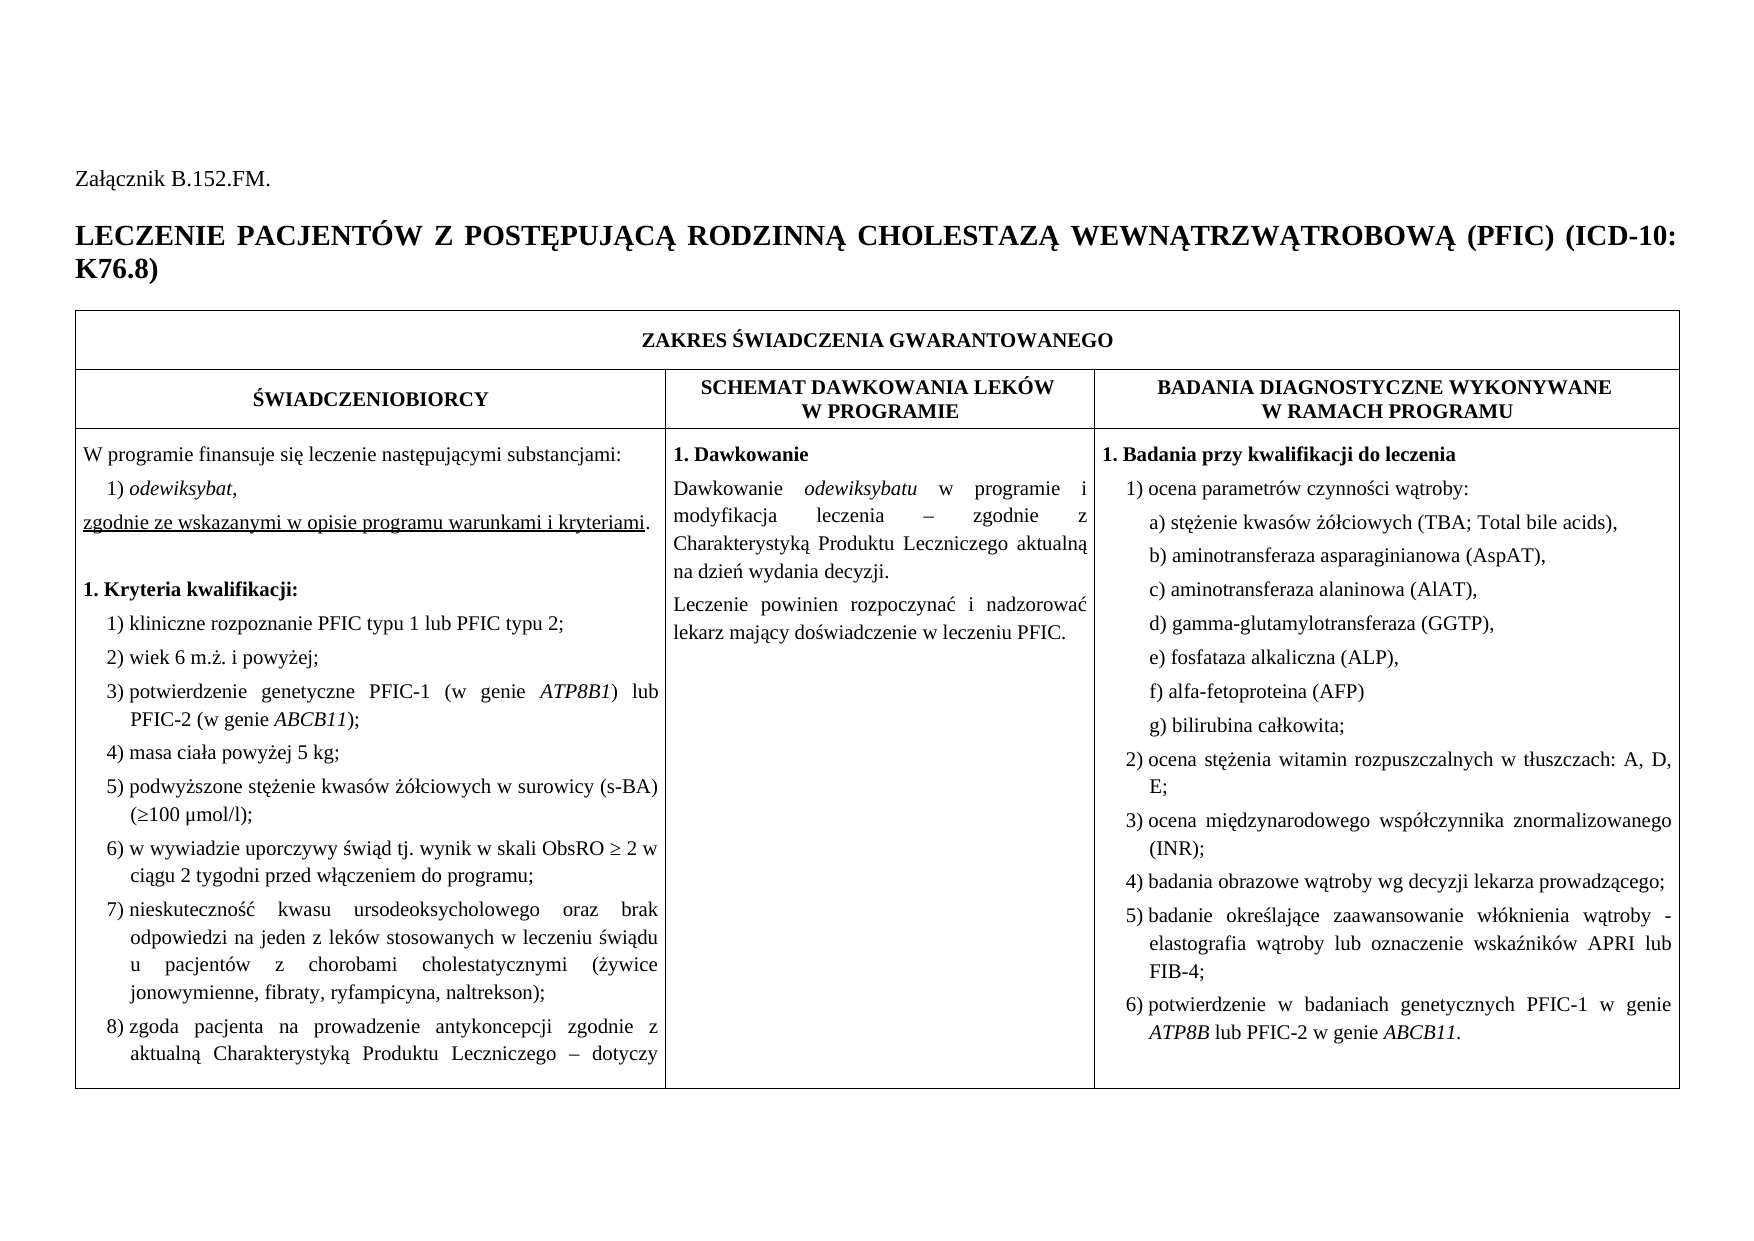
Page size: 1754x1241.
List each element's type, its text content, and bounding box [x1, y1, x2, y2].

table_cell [1095, 429, 1679, 1088]
table_cell BADANIA DIAGNOSTYCZNE WYKONYWANE W RAMACH PROGRAMU [1095, 370, 1679, 428]
table_cell ŚWIADCZENIOBIORCY [76, 370, 665, 428]
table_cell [666, 429, 1094, 1088]
table_header ZAKRES ŚWIADCZENIA GWARANTOWANEGO [76, 311, 1679, 369]
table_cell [76, 429, 665, 1088]
table_cell SCHEMAT DAWKOWANIA LEKÓW W PROGRAMIE [666, 370, 1094, 428]
text LECZENIE PACJENTÓW Z POSTĘPUJĄCĄ RODZINNĄ CHOLESTAZĄ WEWNĄTRZWĄTROBOWĄ (PFIC) (ICD-10: K76.8) [75, 218, 1679, 285]
text Załącznik B.152.FM. [75, 165, 1679, 192]
